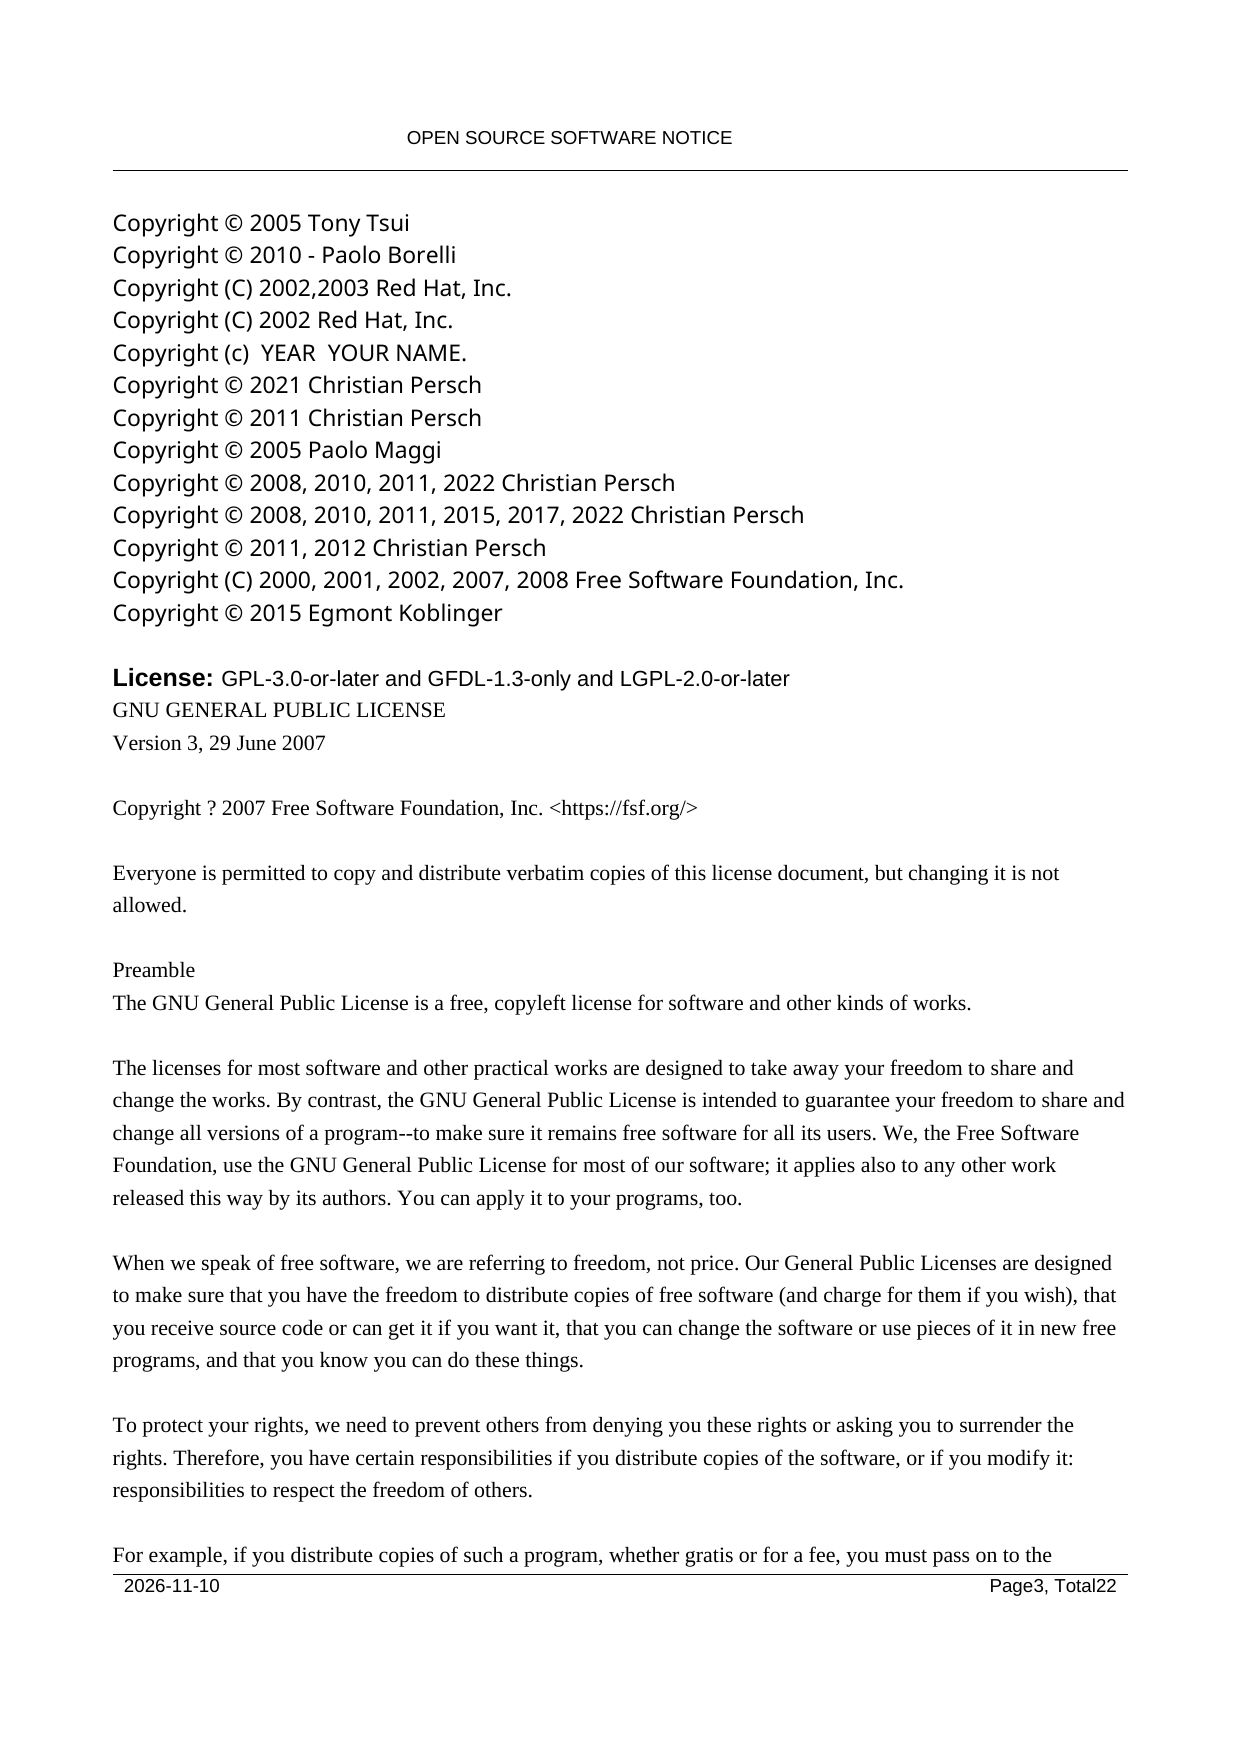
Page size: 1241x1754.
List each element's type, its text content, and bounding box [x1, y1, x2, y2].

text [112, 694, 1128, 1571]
text License: GPL-3.0-or-later and GFDL-1.3-only and LGPL-2.0-or-later [112, 661, 1128, 694]
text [112, 206, 1128, 661]
